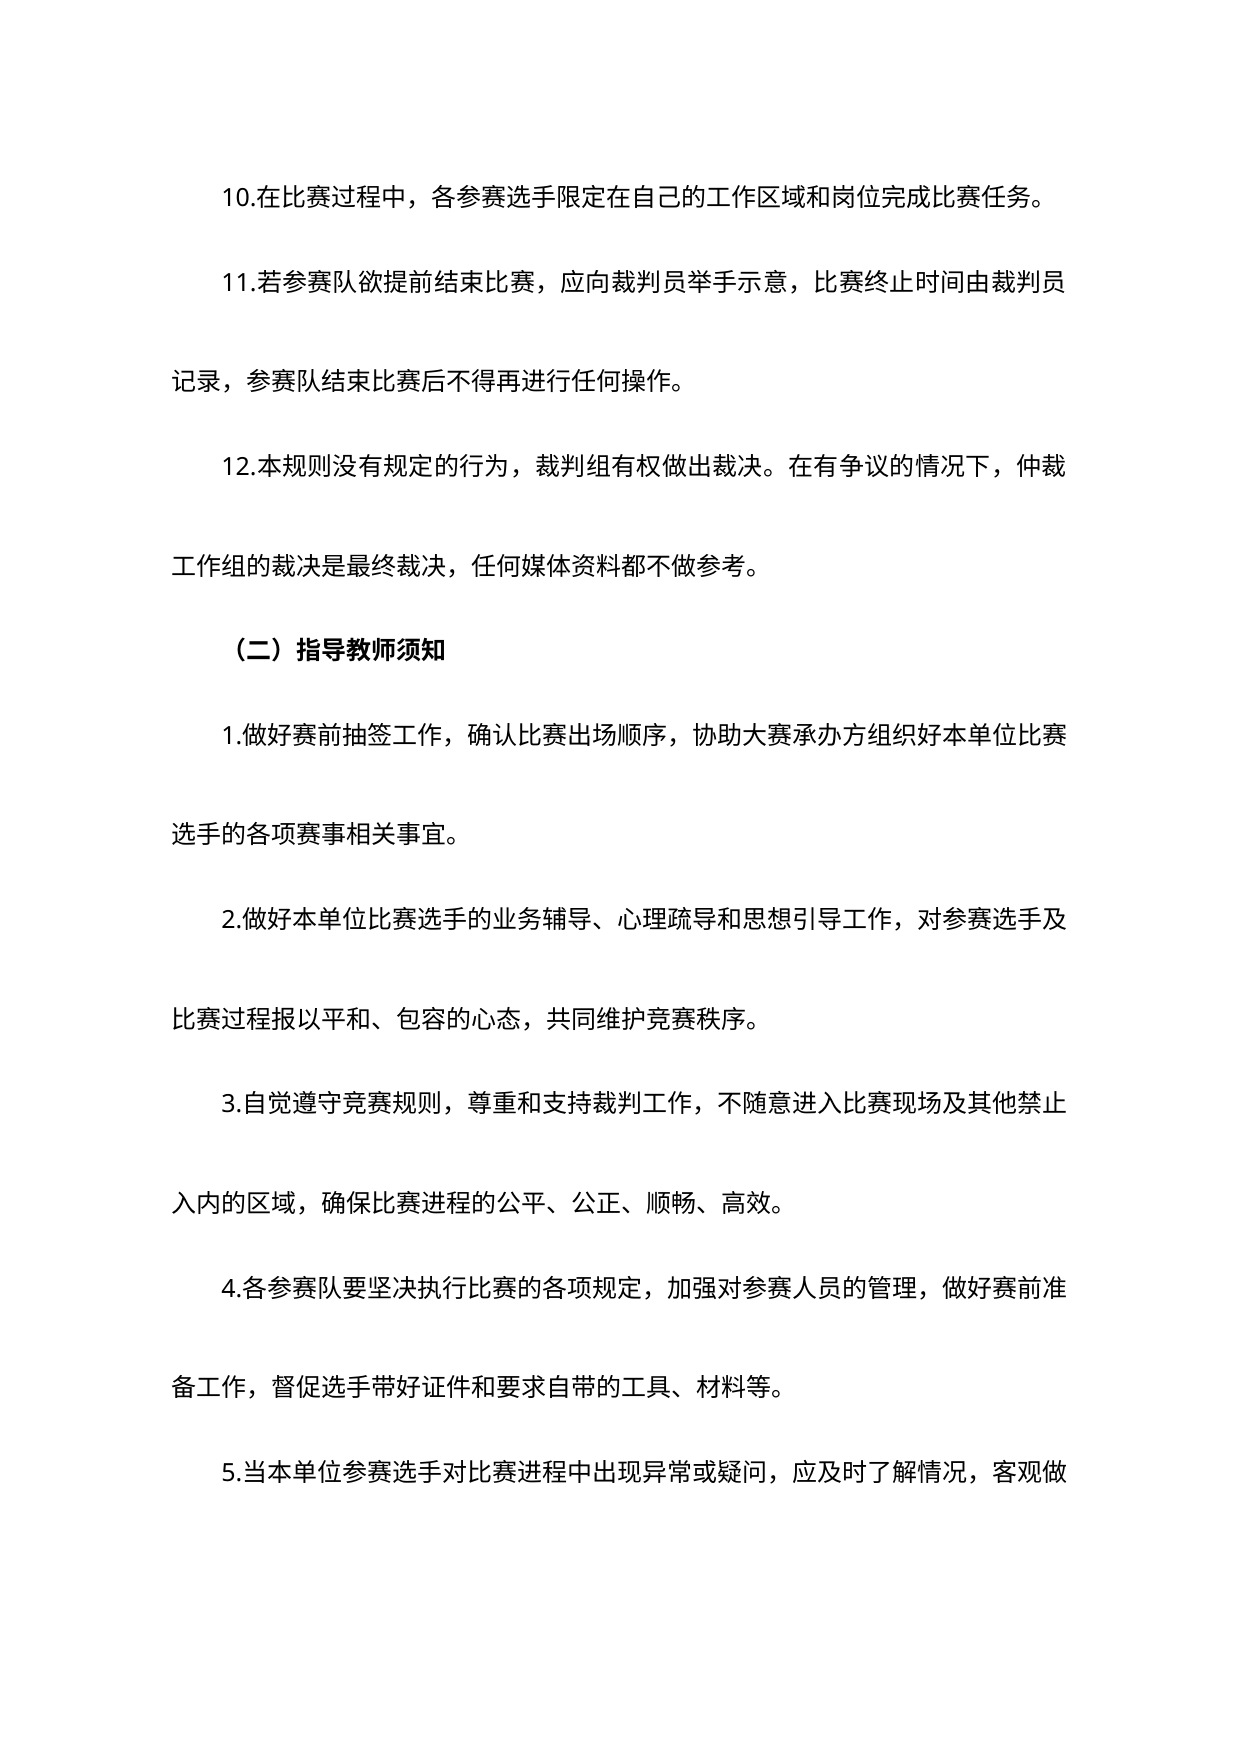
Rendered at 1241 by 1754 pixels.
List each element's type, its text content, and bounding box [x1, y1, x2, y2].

text 11.若参赛队欲提前结束比赛，应向裁判员举手示意，比赛终止时间由裁判员记录，参赛队结束比赛后不得再进行任何操作。 [171, 247, 1069, 413]
text 10.在比赛过程中，各参赛选手限定在自己的工作区域和岗位完成比赛任务。 [171, 162, 1069, 229]
text 2.做好本单位比赛选手的业务辅导、心理疏导和思想引导工作，对参赛选手及比赛过程报以平和、包容的心态，共同维护竞赛秩序。 [171, 884, 1069, 1051]
text 12.本规则没有规定的行为，裁判组有权做出裁决。在有争议的情况下，仲裁工作组的裁决是最终裁决，任何媒体资料都不做参考。 [171, 431, 1069, 597]
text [171, 1437, 1069, 1504]
text 1.做好赛前抽签工作，确认比赛出场顺序，协助大赛承办方组织好本单位比赛选手的各项赛事相关事宜。 [171, 700, 1069, 866]
text （二）指导教师须知 [171, 616, 1069, 682]
text 4.各参赛队要坚决执行比赛的各项规定，加强对参赛人员的管理，做好赛前准备工作，督促选手带好证件和要求自带的工具、材料等。 [171, 1253, 1069, 1419]
text 3.自觉遵守竞赛规则，尊重和支持裁判工作，不随意进入比赛现场及其他禁止入内的区域，确保比赛进程的公平、公正、顺畅、高效。 [171, 1069, 1069, 1235]
